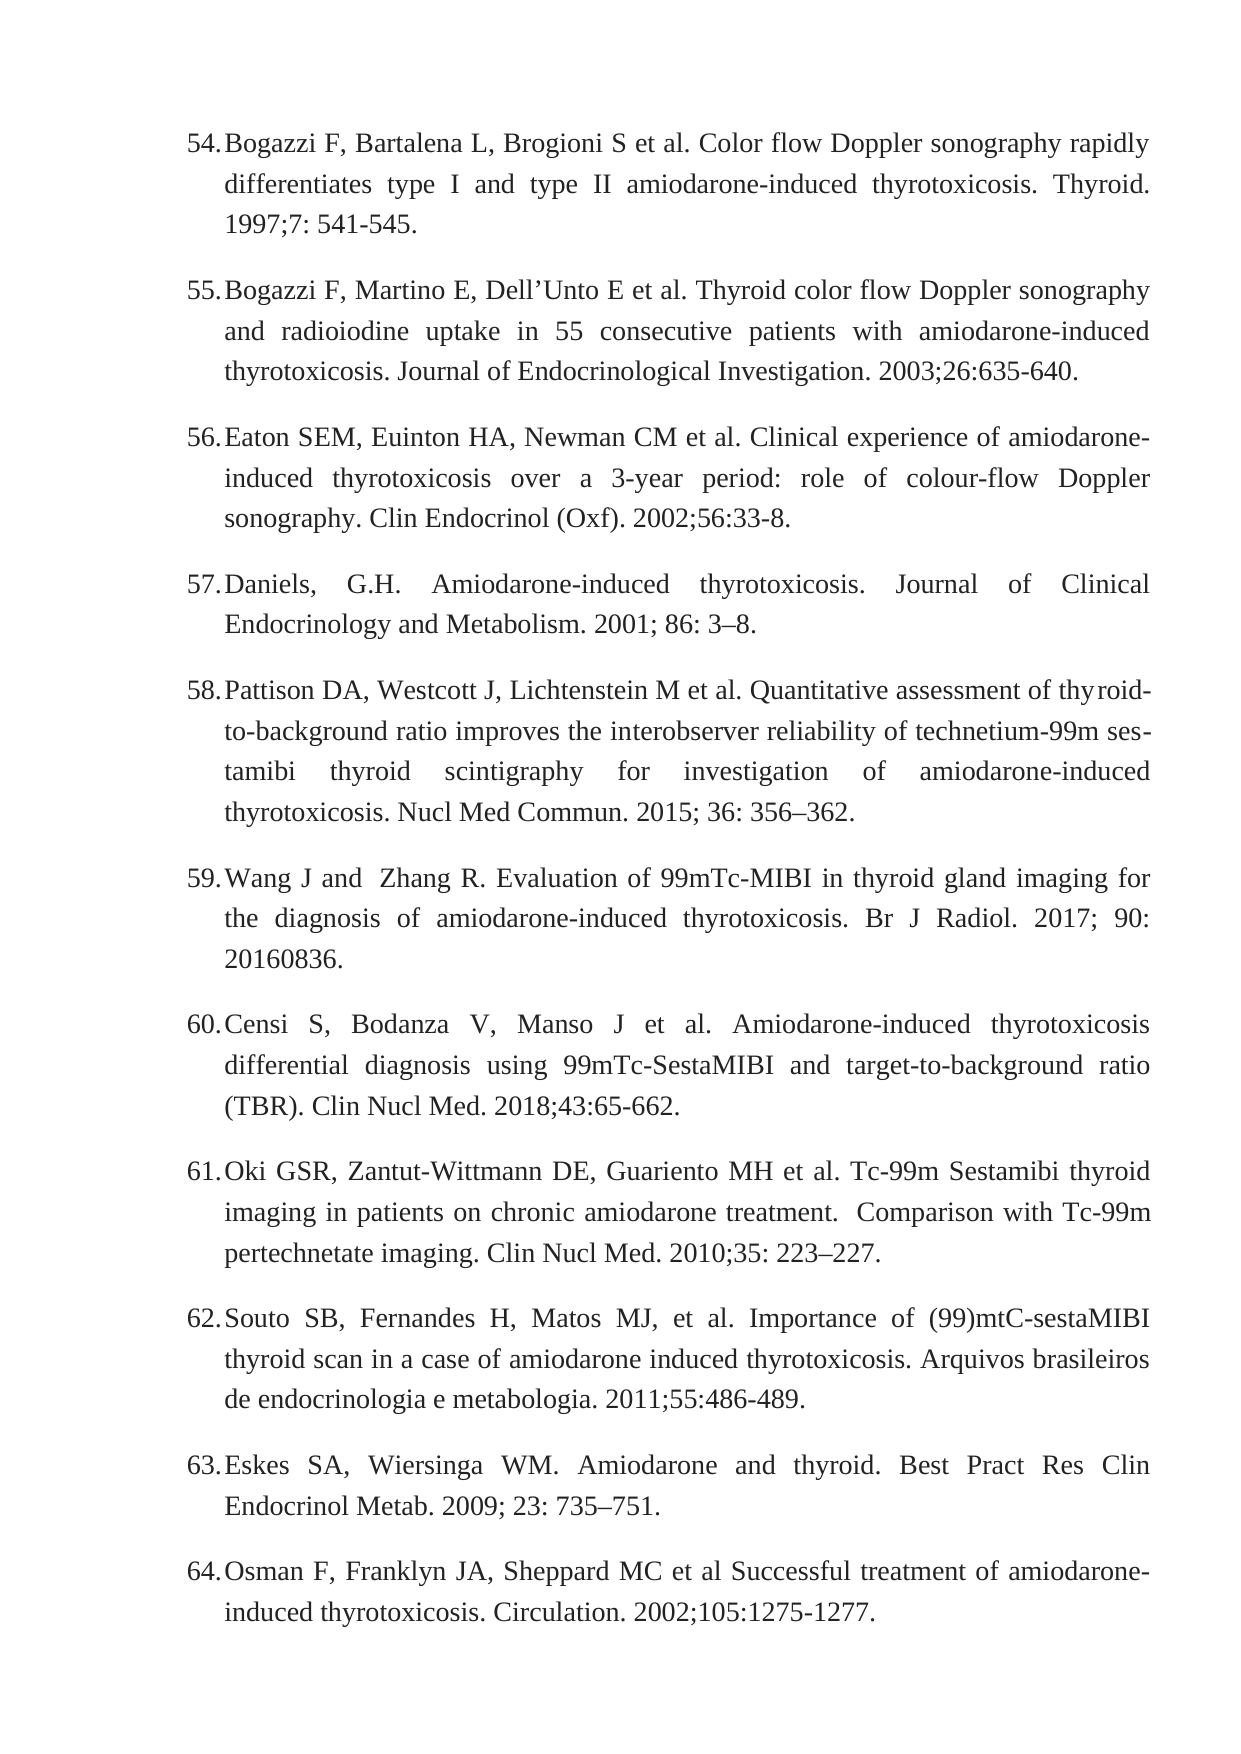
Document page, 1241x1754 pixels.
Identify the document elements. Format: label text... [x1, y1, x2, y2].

list Pattison DA, Westcott J, Lichtenstein M et al. Quantitative assessment of thyroid-to-background ratio improves the interobserver reliability of technetium-99m sestamibi thyroid scintigraphy for investigation of amiodarone-induced thyrotoxicosis. Nucl Med Commun. 2015; 36: 356–362. [187, 665, 1152, 827]
list Censi S, Bodanza V, Manso J et al. Amiodarone-induced thyrotoxicosis differential diagnosis using 99mTc-SestaMIBI and target-to-background ratio (TBR). Clin Nucl Med. 2018;43:65-662. [187, 999, 1152, 1121]
list Bogazzi F, Bartalena L, Brogioni S et al. Color flow Doppler sonography rapidly differentiates type I and type II amiodarone-induced thyrotoxicosis. Thyroid. 1997;7: 541-545. [187, 118, 1152, 240]
list Osman F, Franklyn JA, Sheppard MC et al Successful treatment of amiodarone-induced thyrotoxicosis. Circulation. 2002;105:1275-1277. [187, 1546, 1152, 1627]
list Oki GSR, Zantut-Wittmann DE, Guariento MH et al. Tc-99m Sestamibi thyroid imaging in patients on chronic amiodarone treatment. Comparison with Tc-99m pertechnetate imaging. Clin Nucl Med. 2010;35: 223–227. [187, 1146, 1152, 1268]
list Daniels, G.H. Amiodarone-induced thyrotoxicosis. Journal of Clinical Endocrinology and Metabolism. 2001; 86: 3–8. [187, 559, 1152, 640]
list Eskes SA, Wiersinga WM. Amiodarone and thyroid. Best Pract Res Clin Endocrinol Metab. 2009; 23: 735–751. [187, 1440, 1152, 1521]
list Eaton SEM, Euinton HA, Newman CM et al. Clinical experience of amiodarone-induced thyrotoxicosis over a 3-year period: role of colour-flow Doppler sonography. Clin Endocrinol (Oxf). 2002;56:33-8. [187, 412, 1152, 534]
list Wang J and Zhang R. Evaluation of 99mTc-MIBI in thyroid gland imaging for the diagnosis of amiodarone-induced thyrotoxicosis. Br J Radiol. 2017; 90: 20160836. [187, 852, 1152, 974]
list Souto SB, Fernandes H, Matos MJ, et al. Importance of (99)mtC-sestaMIBI thyroid scan in a case of amiodarone induced thyrotoxicosis. Arquivos brasileiros de endocrinologia e metabologia. 2011;55:486-489. [187, 1293, 1152, 1415]
list Bogazzi F, Martino E, Dell’Unto E et al. Thyroid color flow Doppler sonography and radioiodine uptake in 55 consecutive patients with amiodarone-induced thyrotoxicosis. Journal of Endocrinological Investigation. 2003;26:635-640. [187, 265, 1152, 387]
